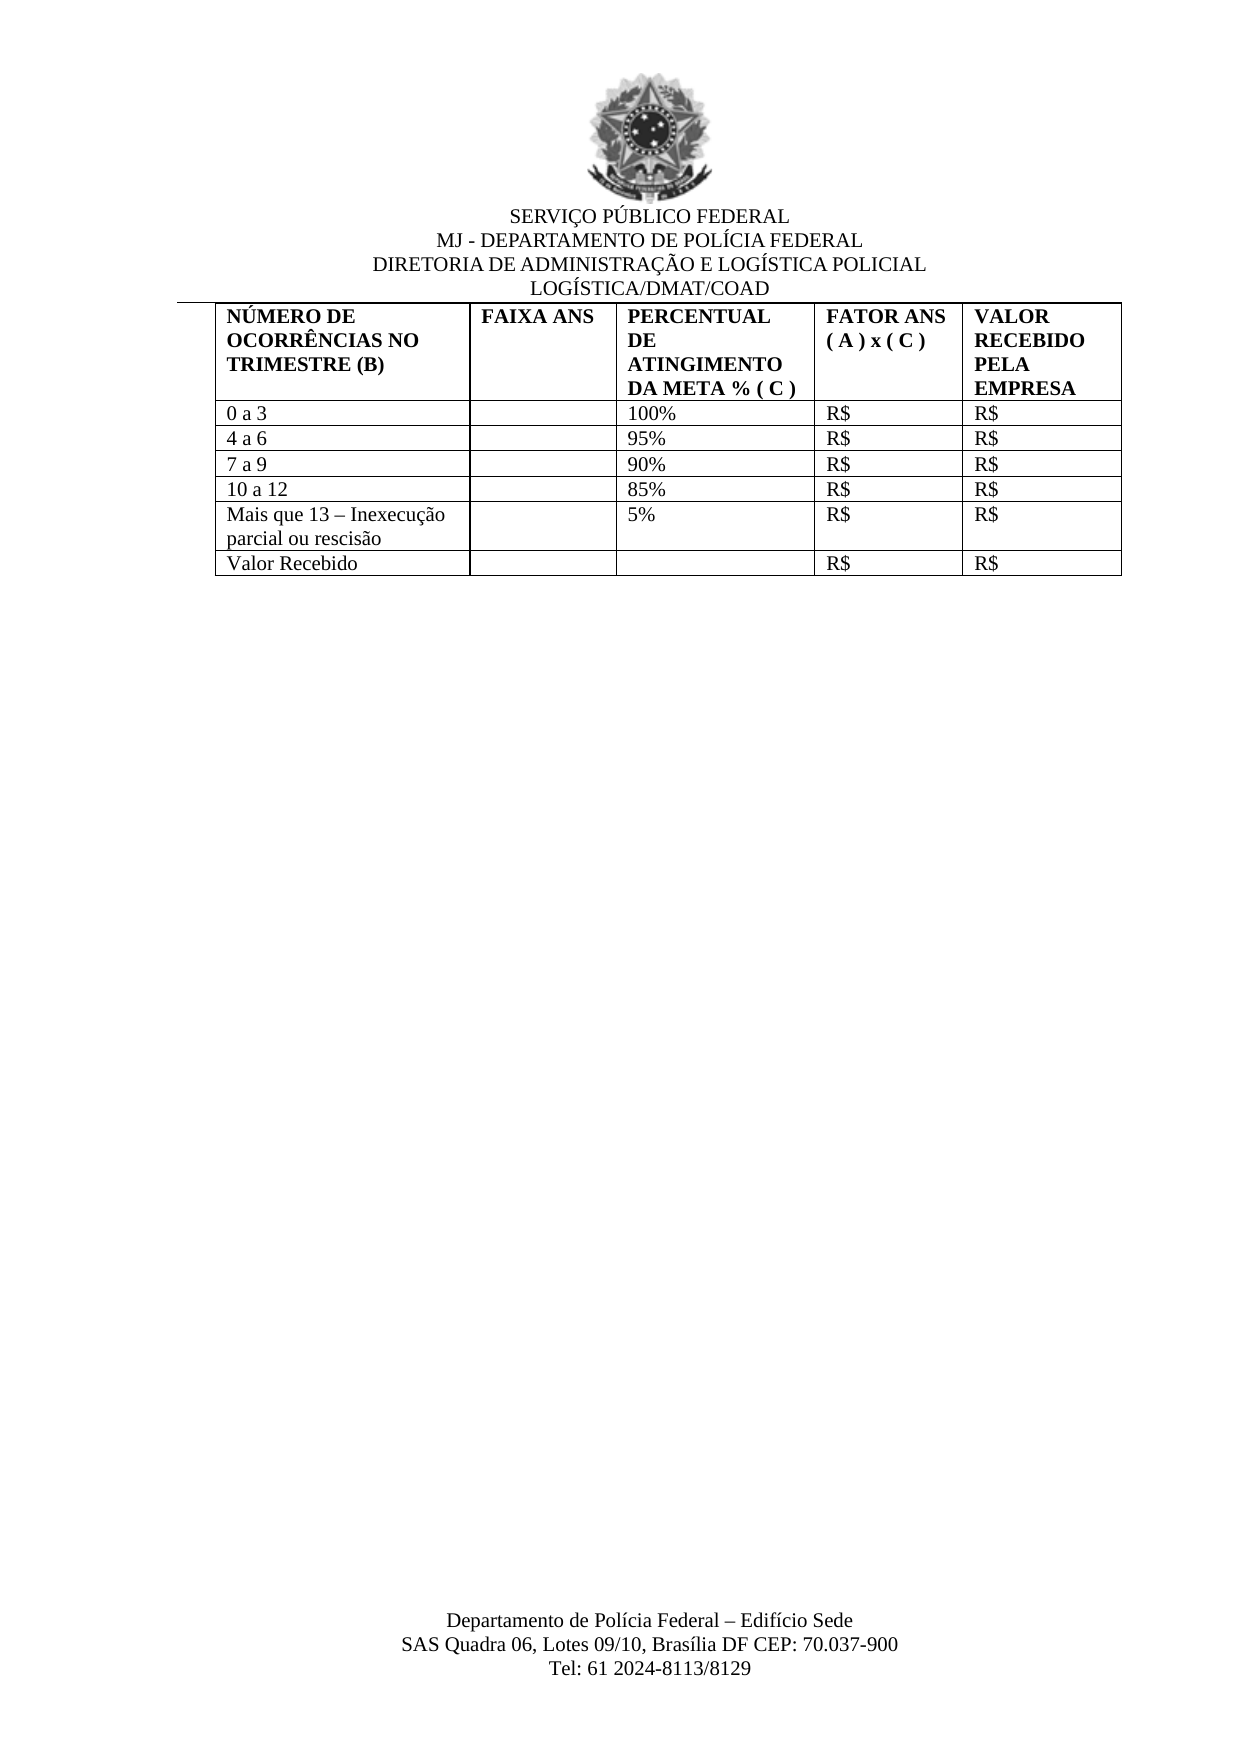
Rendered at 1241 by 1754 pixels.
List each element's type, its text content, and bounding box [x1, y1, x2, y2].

table_cell R$ [815, 426, 962, 450]
table_cell R$ [815, 551, 962, 575]
table_cell Mais que 13 – Inexecução parcial ou rescisão [216, 502, 469, 550]
table_cell 0 a 3 [216, 401, 469, 425]
table_cell 5% [617, 502, 814, 550]
table_cell 100% [617, 401, 814, 425]
table_header FATOR ANS ( A ) x ( C ) [815, 304, 962, 400]
table_cell 90% [617, 451, 814, 476]
table_cell [471, 551, 616, 575]
table_cell R$ [963, 451, 1121, 476]
table_header NÚMERO DE OCORRÊNCIAS NO TRIMESTRE (B) [216, 304, 469, 400]
table_cell [471, 426, 616, 450]
table_cell 95% [617, 426, 814, 450]
table_cell 10 a 12 [216, 477, 469, 501]
table_cell Valor Recebido [216, 551, 469, 575]
table_cell R$ [963, 477, 1121, 501]
table_cell R$ [815, 477, 962, 501]
table_cell [471, 477, 616, 501]
table_cell [471, 401, 616, 425]
table_cell 7 a 9 [216, 451, 469, 476]
table_cell [617, 551, 814, 575]
table_cell R$ [963, 551, 1121, 575]
picture [587, 73, 713, 204]
table_cell R$ [815, 451, 962, 476]
table_cell [471, 451, 616, 476]
table_cell R$ [963, 401, 1121, 425]
table_cell R$ [963, 502, 1121, 550]
table_cell 4 a 6 [216, 426, 469, 450]
table_header PERCENTUAL DE ATINGIMENTO DA META % ( C ) [617, 304, 814, 400]
table_cell R$ [963, 426, 1121, 450]
table_header VALOR RECEBIDO PELA EMPRESA [963, 304, 1121, 400]
table_cell R$ [815, 502, 962, 550]
table_header FAIXA ANS [471, 304, 616, 400]
table_cell [471, 502, 616, 550]
table_cell R$ [815, 401, 962, 425]
table_cell 85% [617, 477, 814, 501]
